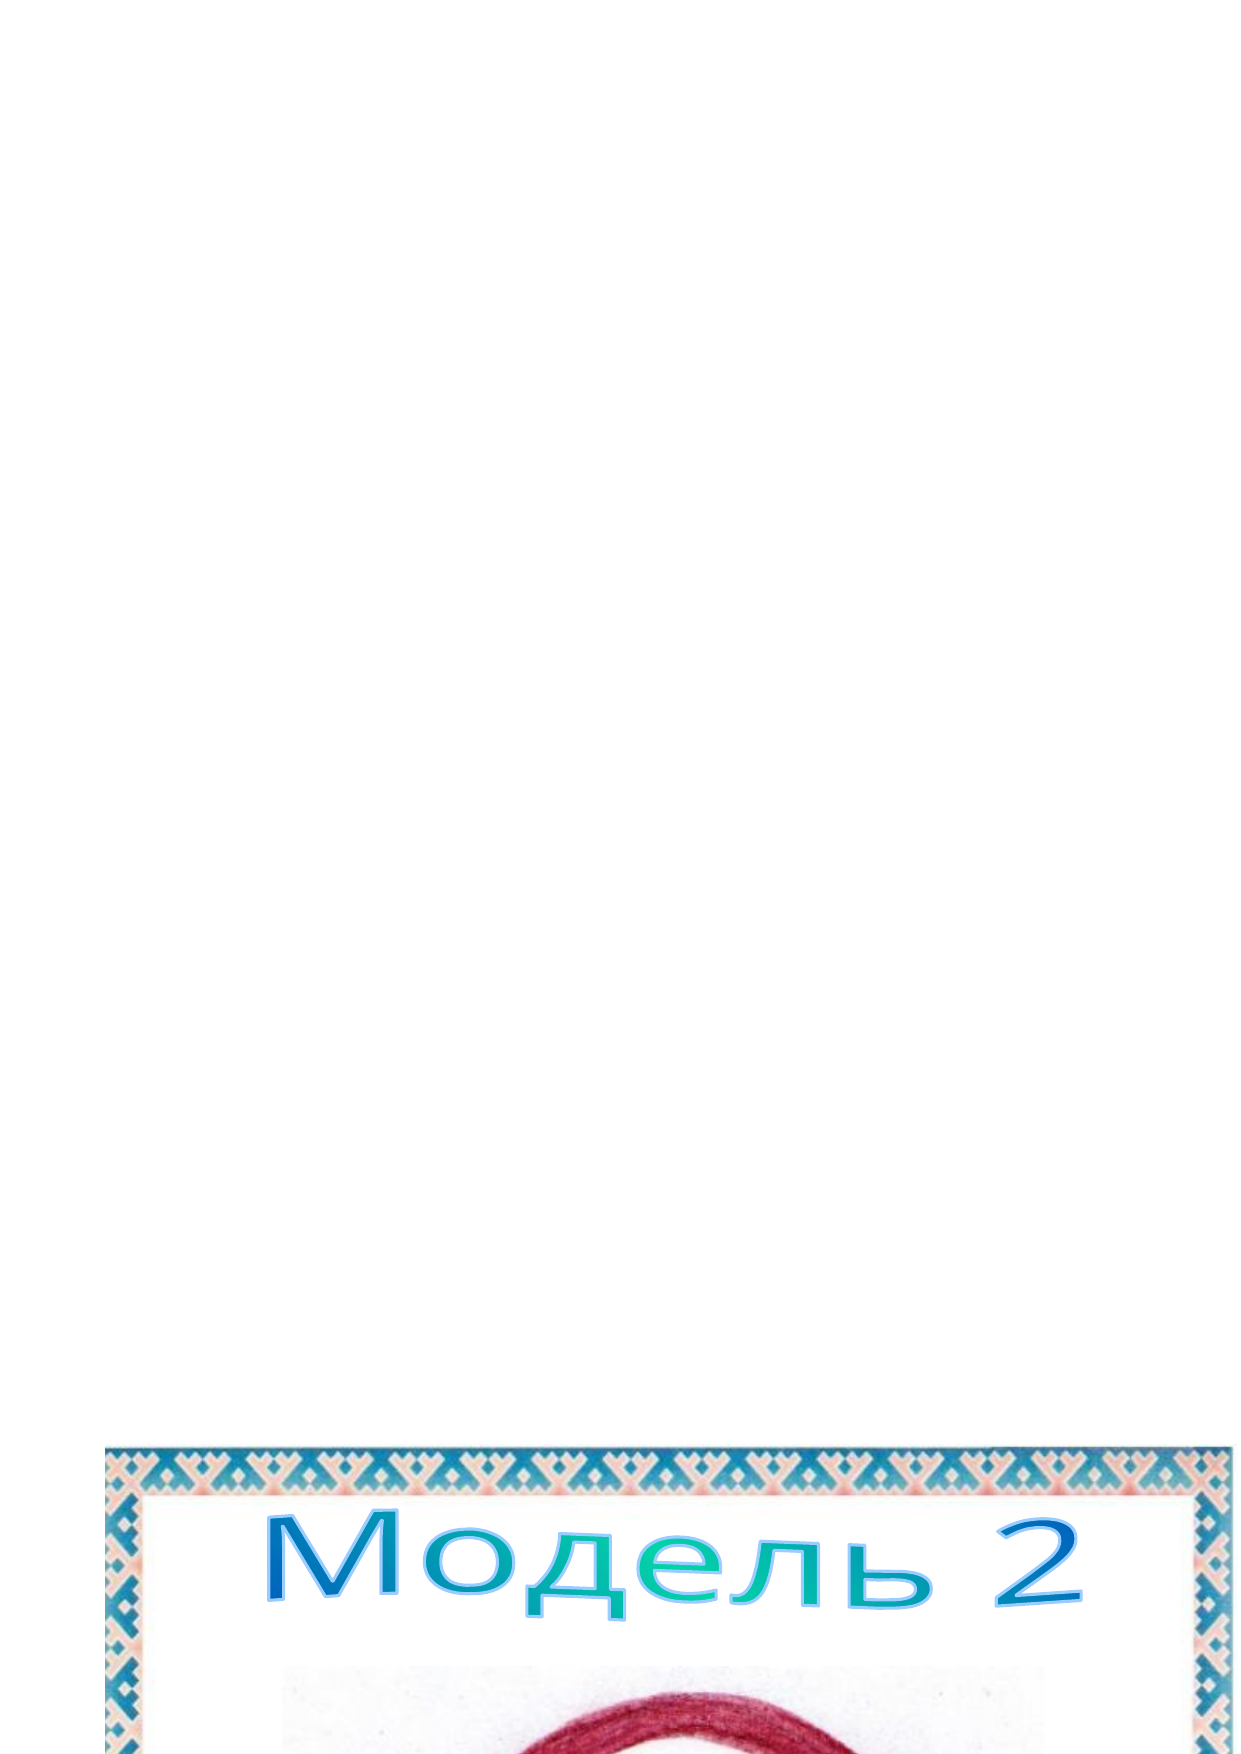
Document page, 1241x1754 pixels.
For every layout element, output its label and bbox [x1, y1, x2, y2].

picture [105, 1444, 1238, 1754]
